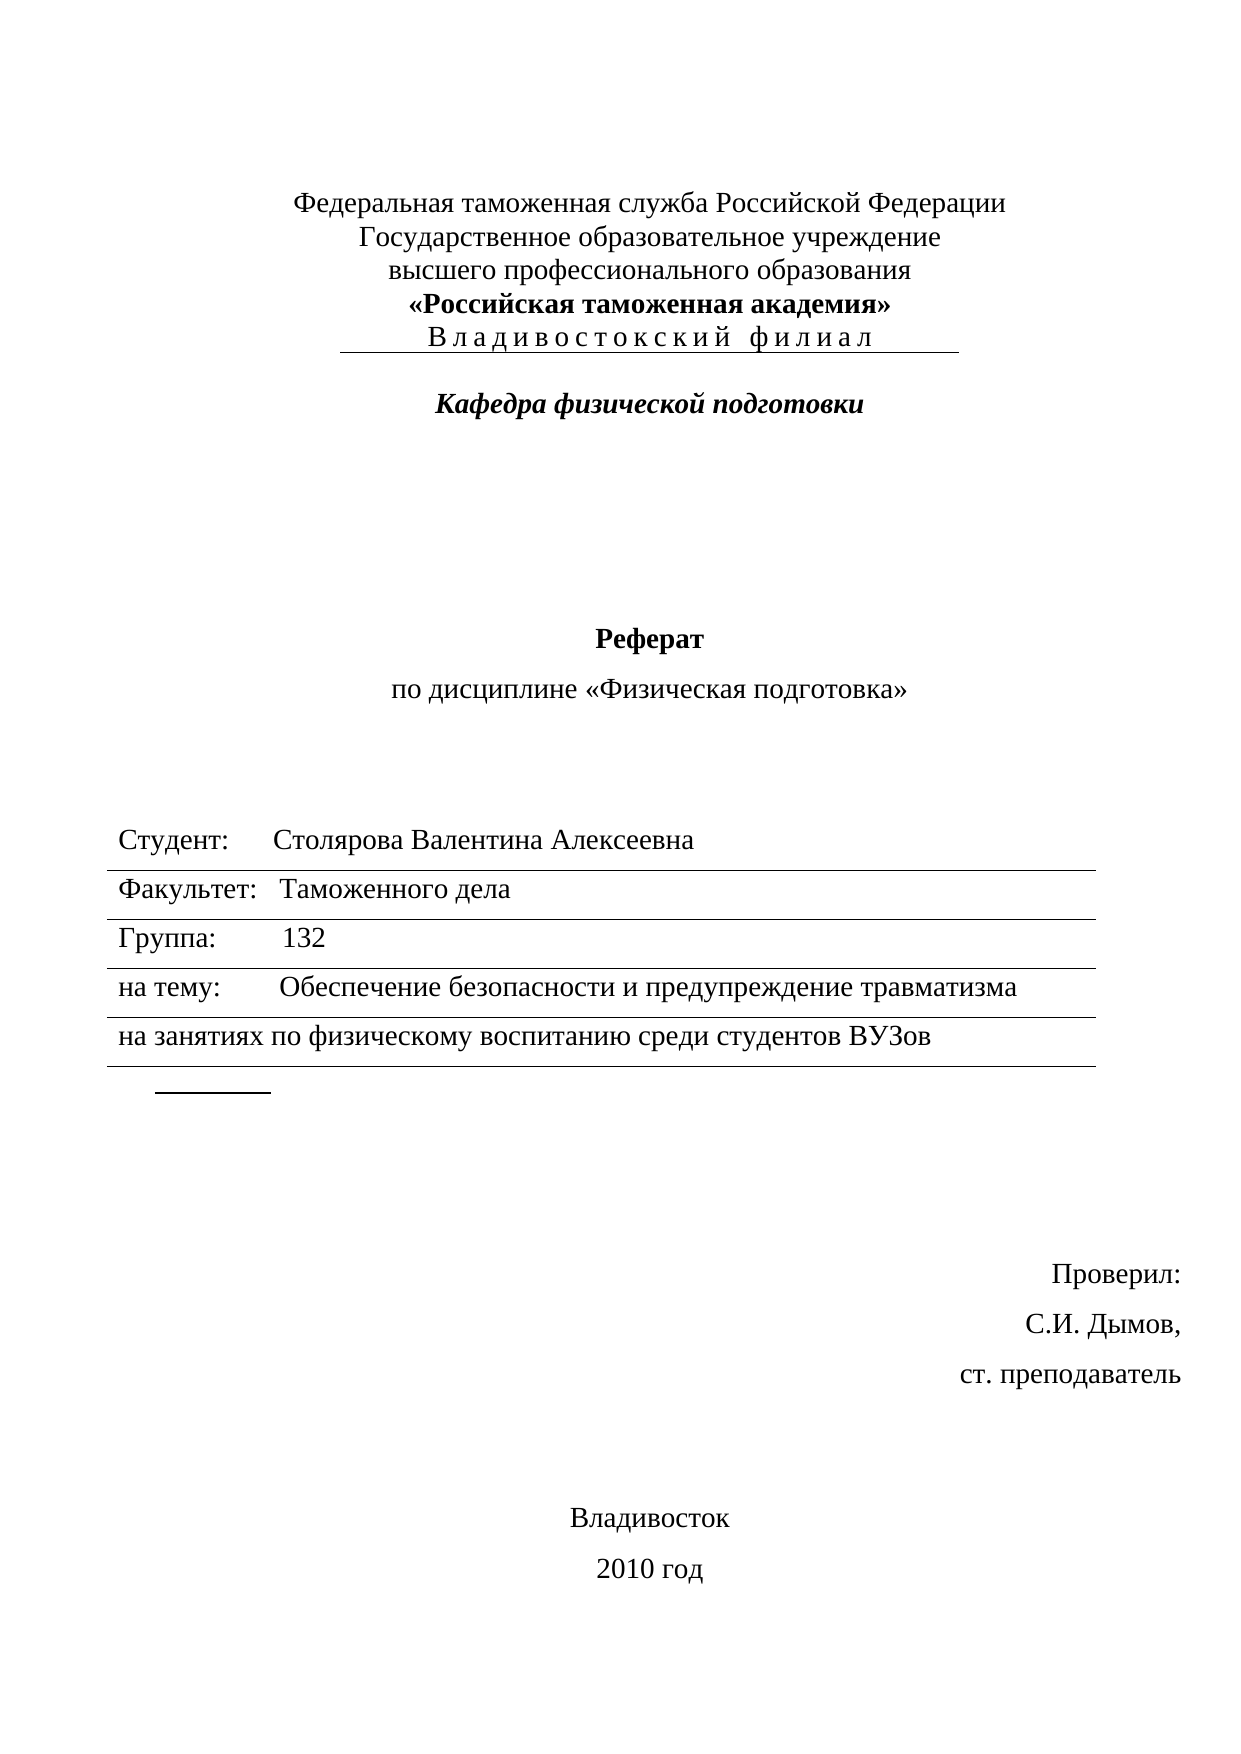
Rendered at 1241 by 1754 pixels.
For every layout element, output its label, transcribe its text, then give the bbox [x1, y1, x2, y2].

text «Российская таможенная академия» [118, 286, 1181, 319]
table_cell на тему: Обеспечение безопасности и предупреждение травматизма [107, 969, 1096, 1017]
text высшего профессионального образования [118, 252, 1181, 286]
table_cell Группа: 132 [107, 920, 1096, 968]
text Кафедра физической подготовки [118, 386, 1181, 420]
table_cell Факультет: Таможенного дела [107, 871, 1096, 919]
text Проверил: [783, 1256, 1181, 1289]
text С.И. Дымов, [783, 1306, 1181, 1340]
text Федеральная таможенная служба Российской Федерации [118, 185, 1181, 219]
text Владивостокский филиал [118, 319, 1181, 353]
table_cell на занятиях по физическому воспитанию среди студентов ВУЗов [107, 1018, 1096, 1066]
text ст. преподаватель [783, 1357, 1181, 1390]
table_header Студент: Столярова Валентина Алексеевна [107, 823, 1096, 870]
text Владивосток [118, 1500, 1181, 1534]
text Государственное образовательное учреждение [118, 219, 1181, 252]
text 2010 год [118, 1551, 1181, 1584]
text Реферат [118, 621, 1181, 655]
text по дисциплине «Физическая подготовка» [118, 672, 1181, 705]
